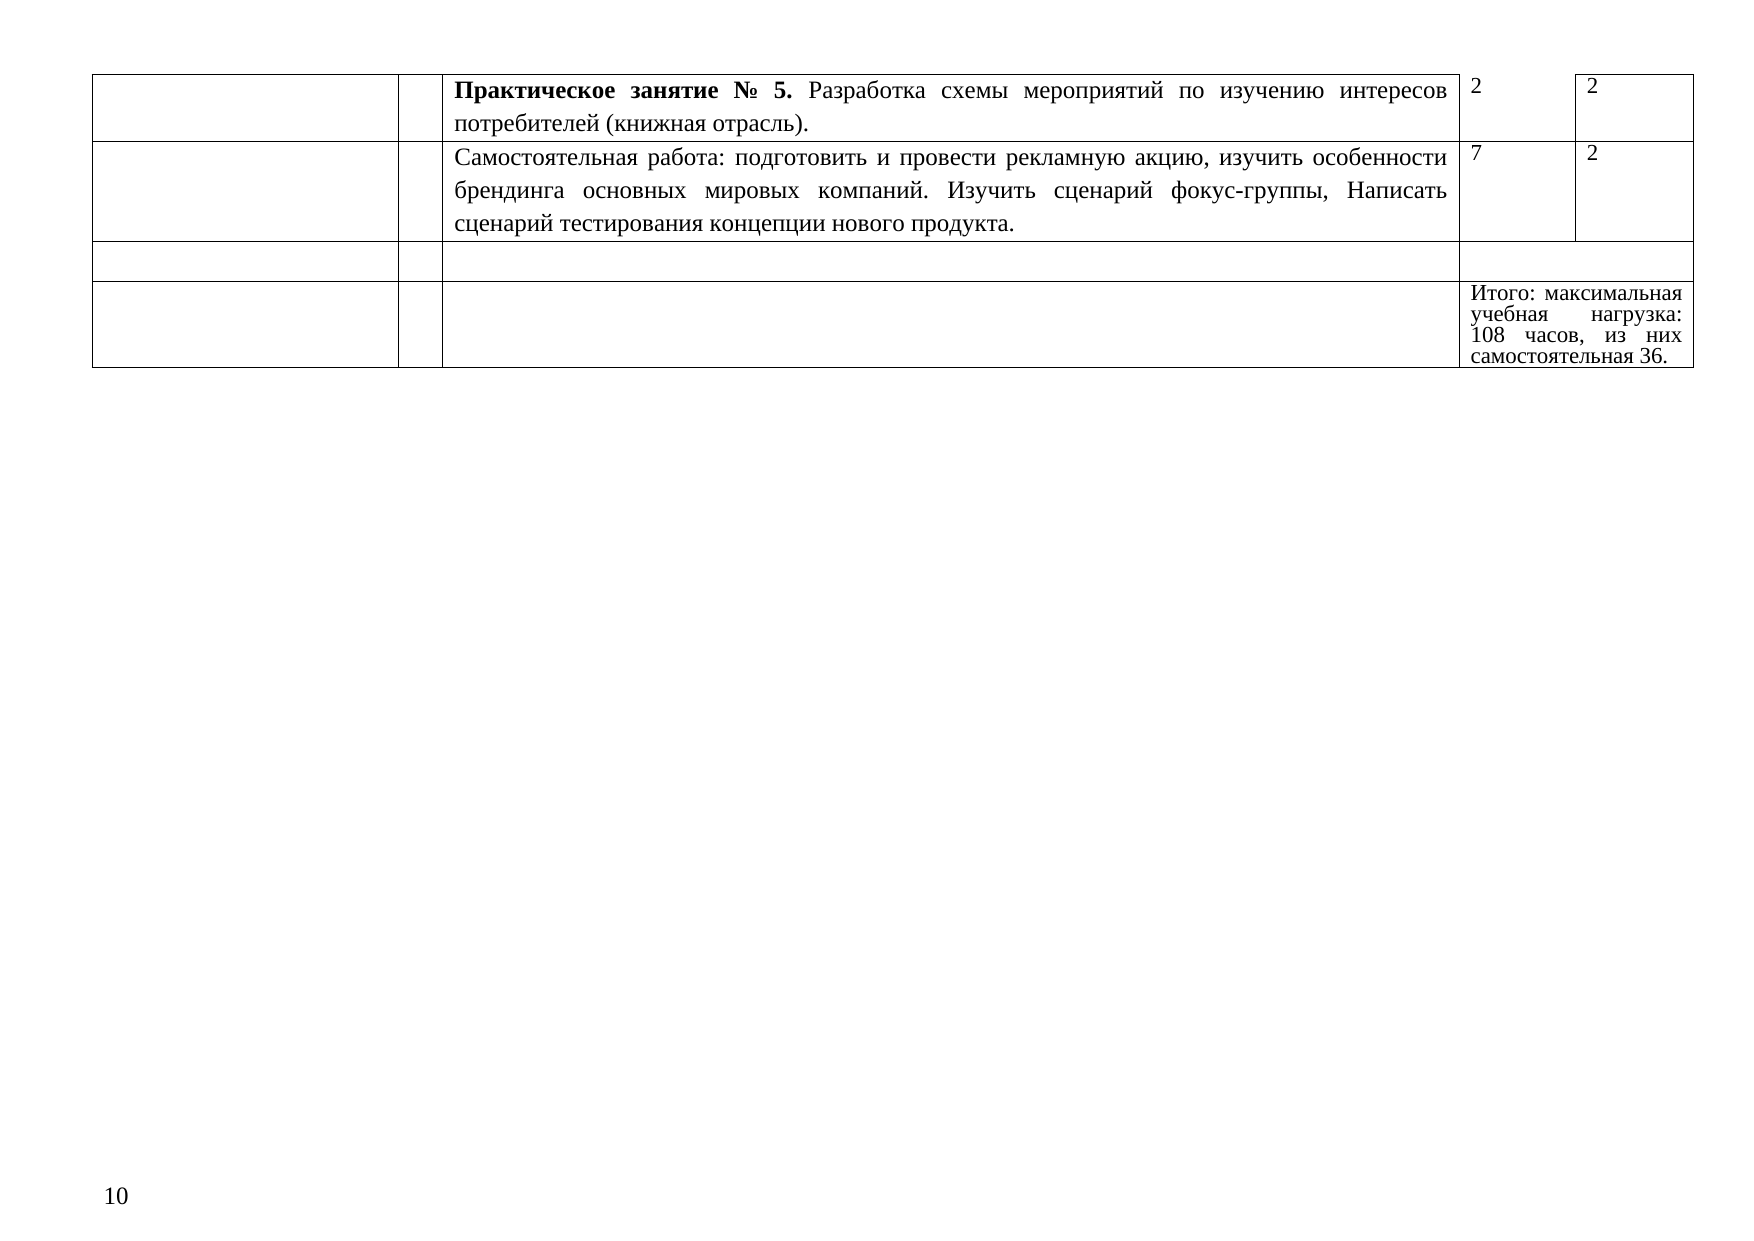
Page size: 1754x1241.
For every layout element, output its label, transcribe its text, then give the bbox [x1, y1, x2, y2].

table_cell [93, 282, 398, 367]
table_cell [93, 75, 398, 141]
table_cell [93, 242, 398, 281]
table_cell Итого: максимальная учебная нагрузка: 108 часов, из них самостоятельная 36. [1460, 282, 1693, 367]
table_cell [399, 75, 442, 141]
table_cell [399, 142, 442, 241]
table_cell 2 [1460, 74, 1575, 141]
table_cell [443, 282, 1459, 367]
table_cell Практическое занятие № 5. Разработка схемы мероприятий по изучению интересов потребителей (книжная отрасль). [443, 75, 1459, 141]
table_cell [93, 142, 398, 241]
table_cell [399, 282, 442, 367]
table_cell Самостоятельная работа: подготовить и провести рекламную акцию, изучить особенности брендинга основных мировых компаний. Изучить сценарий фокус-группы, Написать сценарий тестирования концепции нового продукта. [443, 142, 1459, 241]
table_cell 2 [1576, 142, 1693, 241]
table_cell 7 [1460, 142, 1575, 241]
table_cell [1460, 242, 1693, 281]
table_cell 2 [1576, 75, 1693, 141]
table_cell [443, 242, 1459, 281]
table_cell [399, 242, 442, 281]
